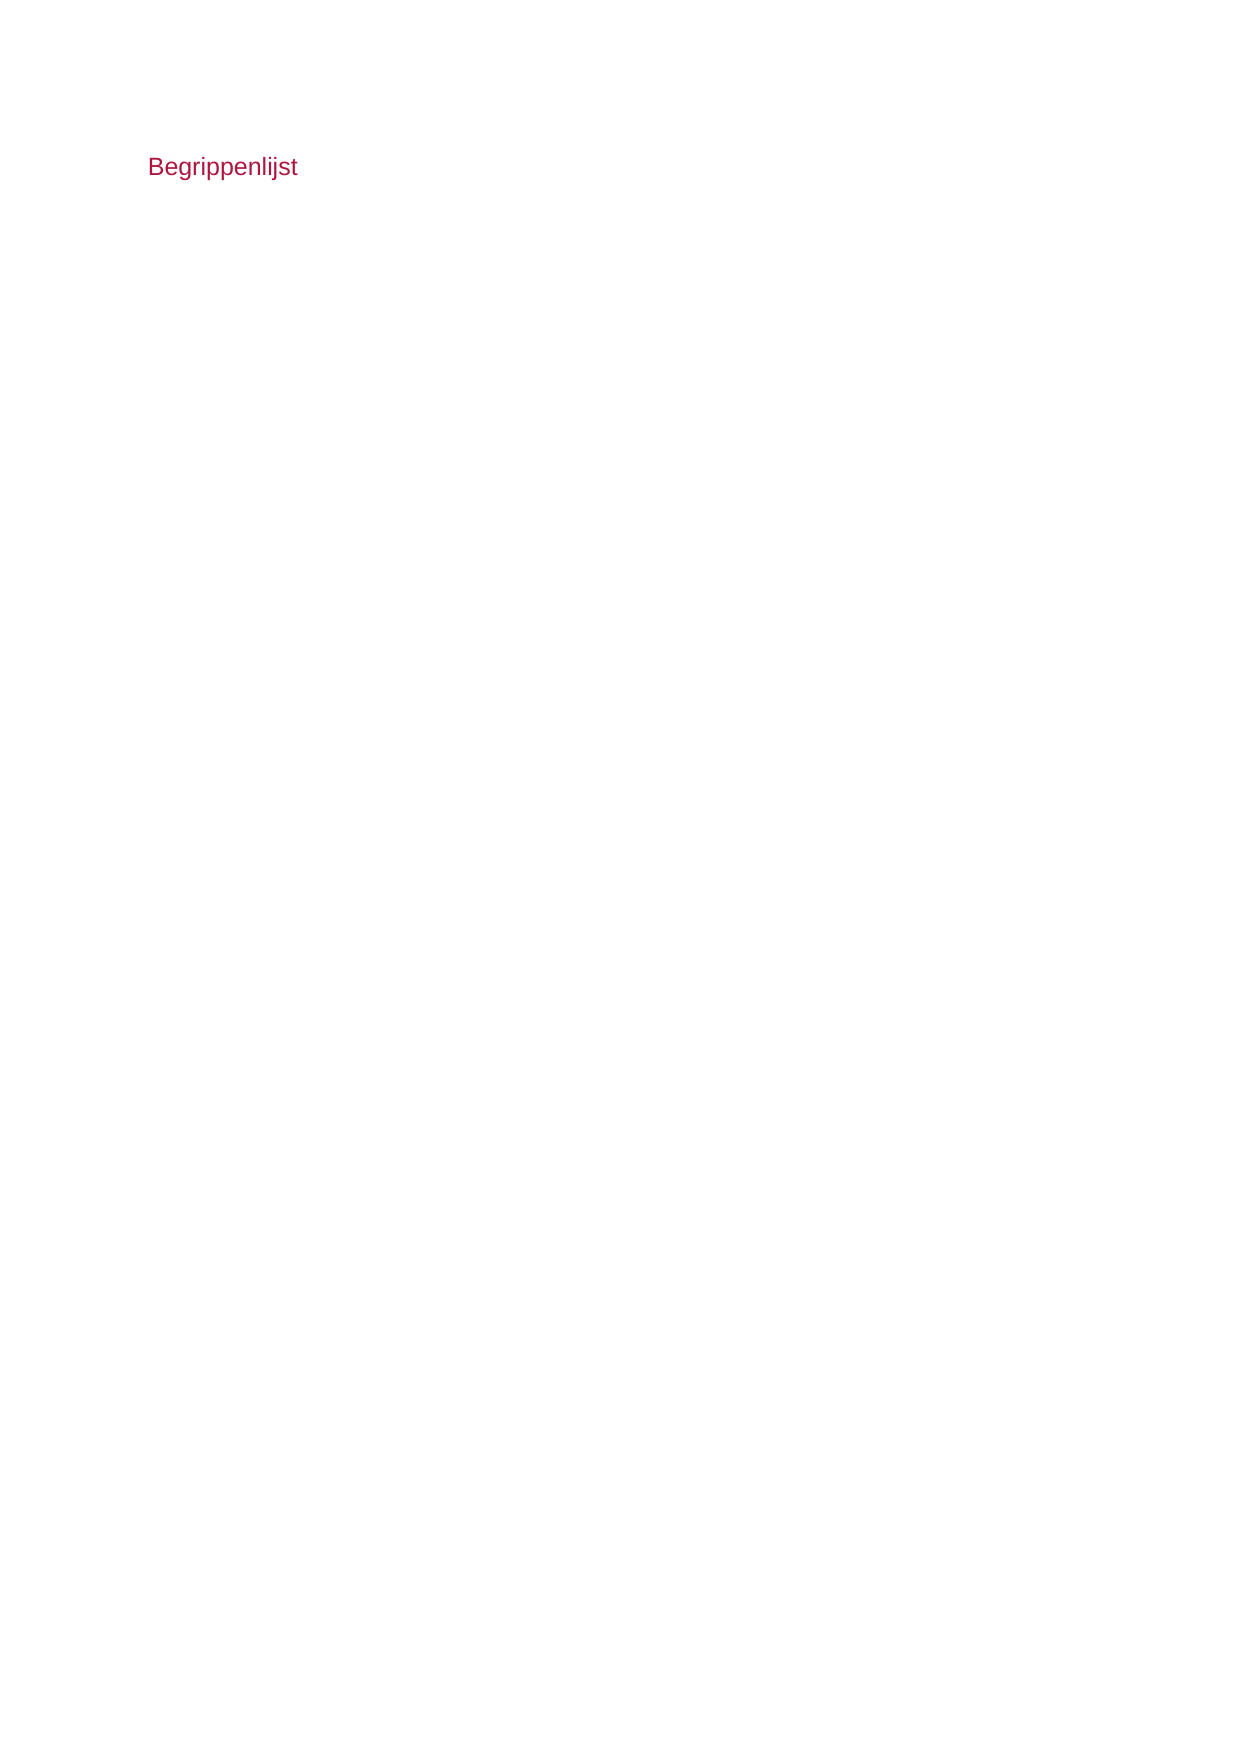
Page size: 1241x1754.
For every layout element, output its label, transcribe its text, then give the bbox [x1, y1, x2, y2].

subtitle Begrippenlijst [148, 152, 1093, 181]
